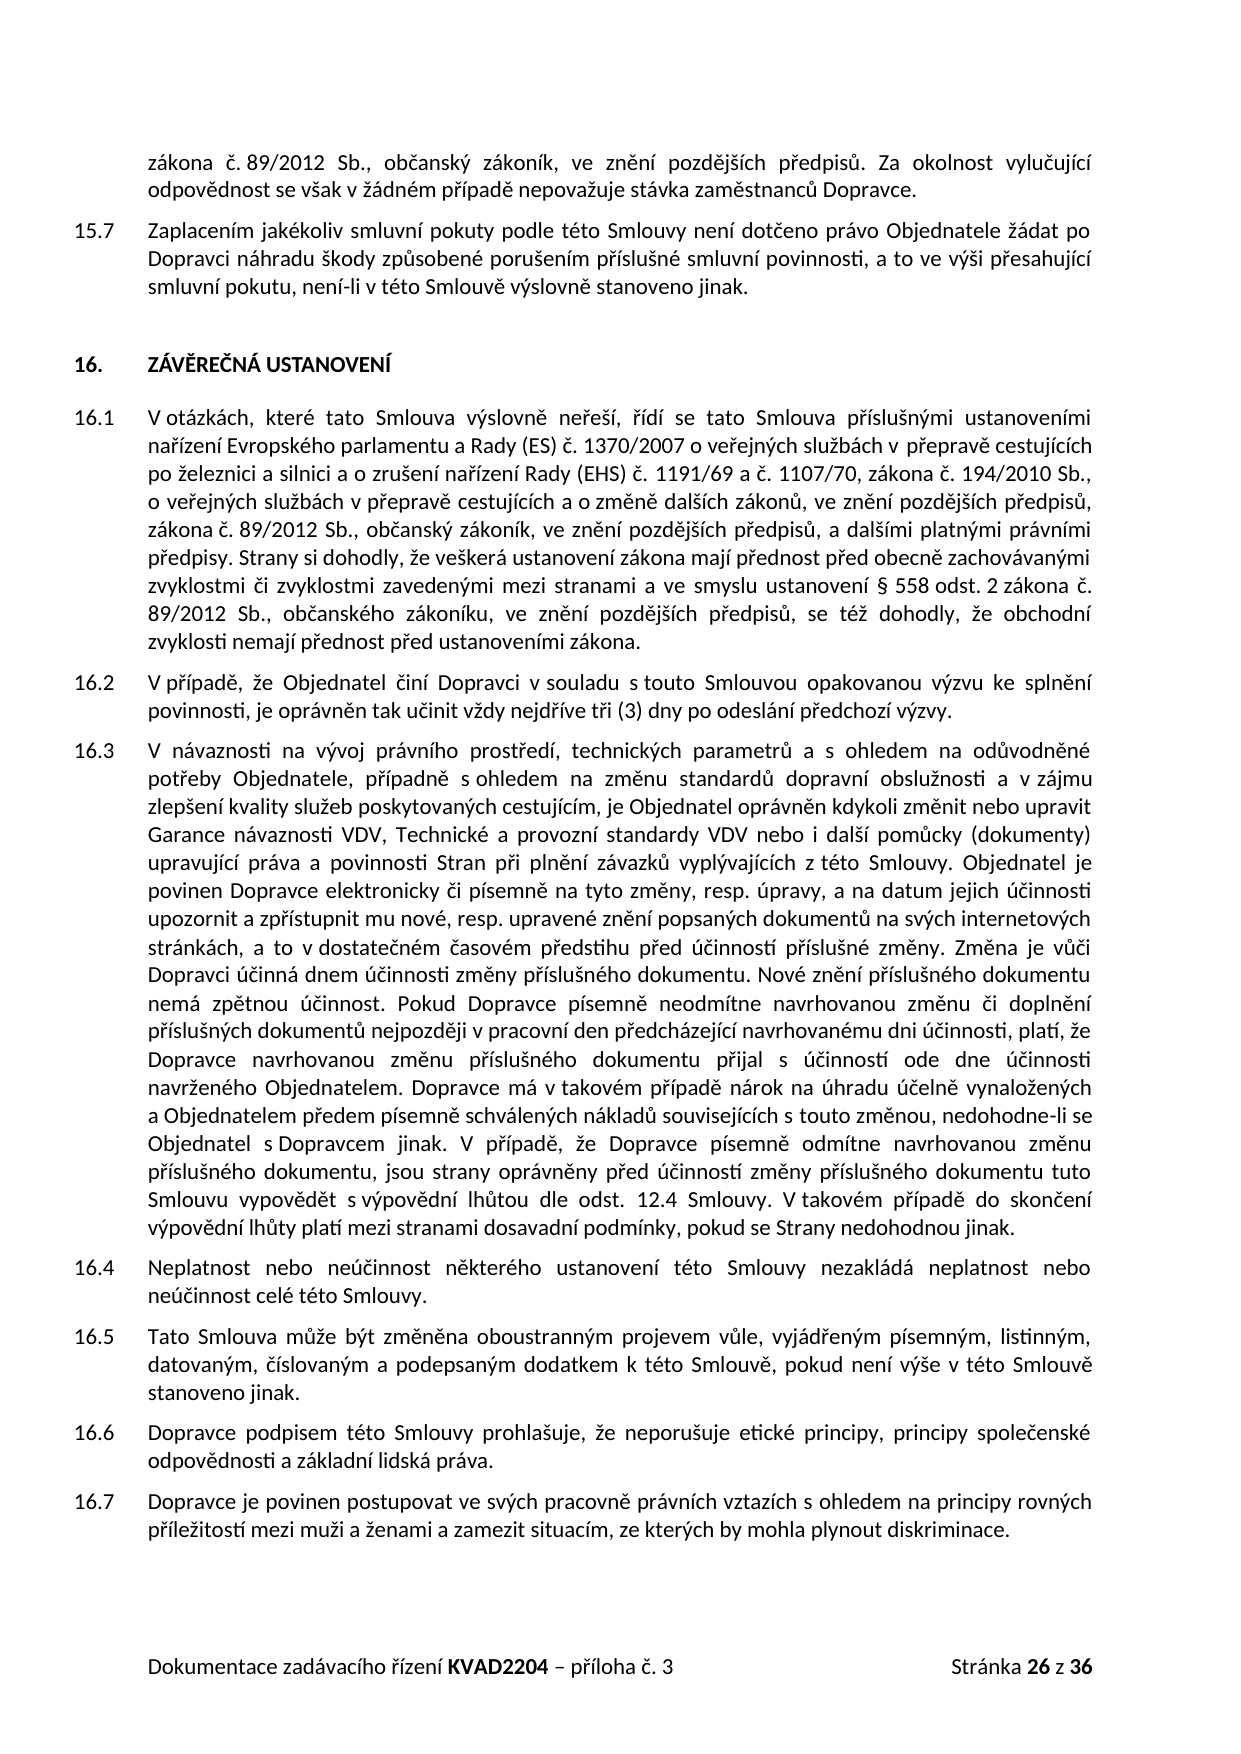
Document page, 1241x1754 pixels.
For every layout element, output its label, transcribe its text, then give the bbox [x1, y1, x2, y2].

text Neplatnost nebo neúčinnost některého ustanovení této Smlouvy nezakládá neplatnost nebo neúčinnost celé této Smlouvy. [74, 1253, 1093, 1309]
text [74, 148, 1093, 204]
text V případě, že Objednatel činí Dopravci v souladu s touto Smlouvou opakovanou výzvu ke splnění povinnosti, je oprávněn tak učinit vždy nejdříve tři (3) dny po odeslání předchozí výzvy. [74, 668, 1093, 724]
text V otázkách, které tato Smlouva výslovně neřeší, řídí se tato Smlouva příslušnými ustanoveními nařízení Evropského parlamentu a Rady (ES) č. 1370/2007 o veřejných službách v přepravě cestujících po železnici a silnici a o zrušení nařízení Rady (EHS) č. 1191/69 a č. 1107/70, zákona č. 194/2010 Sb., o veřejných službách v přepravě cestujících a o změně dalších zákonů, ve znění pozdějších předpisů, zákona č. 89/2012 Sb., občanský zákoník, ve znění pozdějších předpisů, a dalšími platnými právními předpisy. Strany si dohodly, že veškerá ustanovení zákona mají přednost před obecně zachovávanými zvyklostmi či zvyklostmi zavedenými mezi stranami a ve smyslu ustanovení § 558 odst. 2 zákona č. 89/2012 Sb., občanského zákoníku, ve znění pozdějších předpisů, se též dohodly, že obchodní zvyklosti nemají přednost před ustanoveními zákona. [74, 403, 1093, 655]
text Zaplacením jakékoliv smluvní pokuty podle této Smlouvy není dotčeno právo Objednatele žádat po Dopravci náhradu škody způsobené porušením příslušné smluvní povinnosti, a to ve výši přesahující smluvní pokutu, není-li v této Smlouvě výslovně stanoveno jinak. [74, 216, 1093, 300]
text Dopravce podpisem této Smlouvy prohlašuje, že neporušuje etické principy, principy společenské odpovědnosti a základní lidská práva. [74, 1418, 1093, 1474]
text Dopravce je povinen postupovat ve svých pracovně právních vztazích s ohledem na principy rovných příležitostí mezi muži a ženami a zamezit situacím, ze kterých by mohla plynout diskriminace. [74, 1487, 1093, 1543]
text Tato Smlouva může být změněna oboustranným projevem vůle, vyjádřeným písemným, listinným, datovaným, číslovaným a podepsaným dodatkem k této Smlouvě, pokud není výše v této Smlouvě stanoveno jinak. [74, 1322, 1093, 1406]
subtitle Závěrečná ustanovení [74, 350, 1093, 378]
text V návaznosti na vývoj právního prostředí, technických parametrů a s ohledem na odůvodněné potřeby Objednatele, případně s ohledem na změnu standardů dopravní obslužnosti a v zájmu zlepšení kvality služeb poskytovaných cestujícím, je Objednatel oprávněn kdykoli změnit nebo upravit Garance návaznosti VDV, Technické a provozní standardy VDV nebo i další pomůcky (dokumenty) upravující práva a povinnosti Stran při plnění závazků vyplývajících z této Smlouvy. Objednatel je povinen Dopravce elektronicky či písemně na tyto změny, resp. úpravy, a na datum jejich účinnosti upozornit a zpřístupnit mu nové, resp. upravené znění popsaných dokumentů na svých internetových stránkách, a to v dostatečném časovém předstihu před účinností příslušné změny. Změna je vůči Dopravci účinná dnem účinnosti změny příslušného dokumentu. Nové znění příslušného dokumentu nemá zpětnou účinnost. Pokud Dopravce písemně neodmítne navrhovanou změnu či doplnění příslušných dokumentů nejpozději v pracovní den předcházející navrhovanému dni účinnosti, platí, že Dopravce navrhovanou změnu příslušného dokumentu přijal s účinností ode dne účinnosti navrženého Objednatelem. Dopravce má v takovém případě nárok na úhradu účelně vynaložených a Objednatelem předem písemně schválených nákladů souvisejících s touto změnou, nedohodne-li se Objednatel s Dopravcem jinak. V případě, že Dopravce písemně odmítne navrhovanou změnu příslušného dokumentu, jsou strany oprávněny před účinností změny příslušného dokumentu tuto Smlouvu vypovědět s výpovědní lhůtou dle odst. 12.4 Smlouvy. V takovém případě do skončení výpovědní lhůty platí mezi stranami dosavadní podmínky, pokud se Strany nedohodnou jinak. [74, 736, 1093, 1241]
